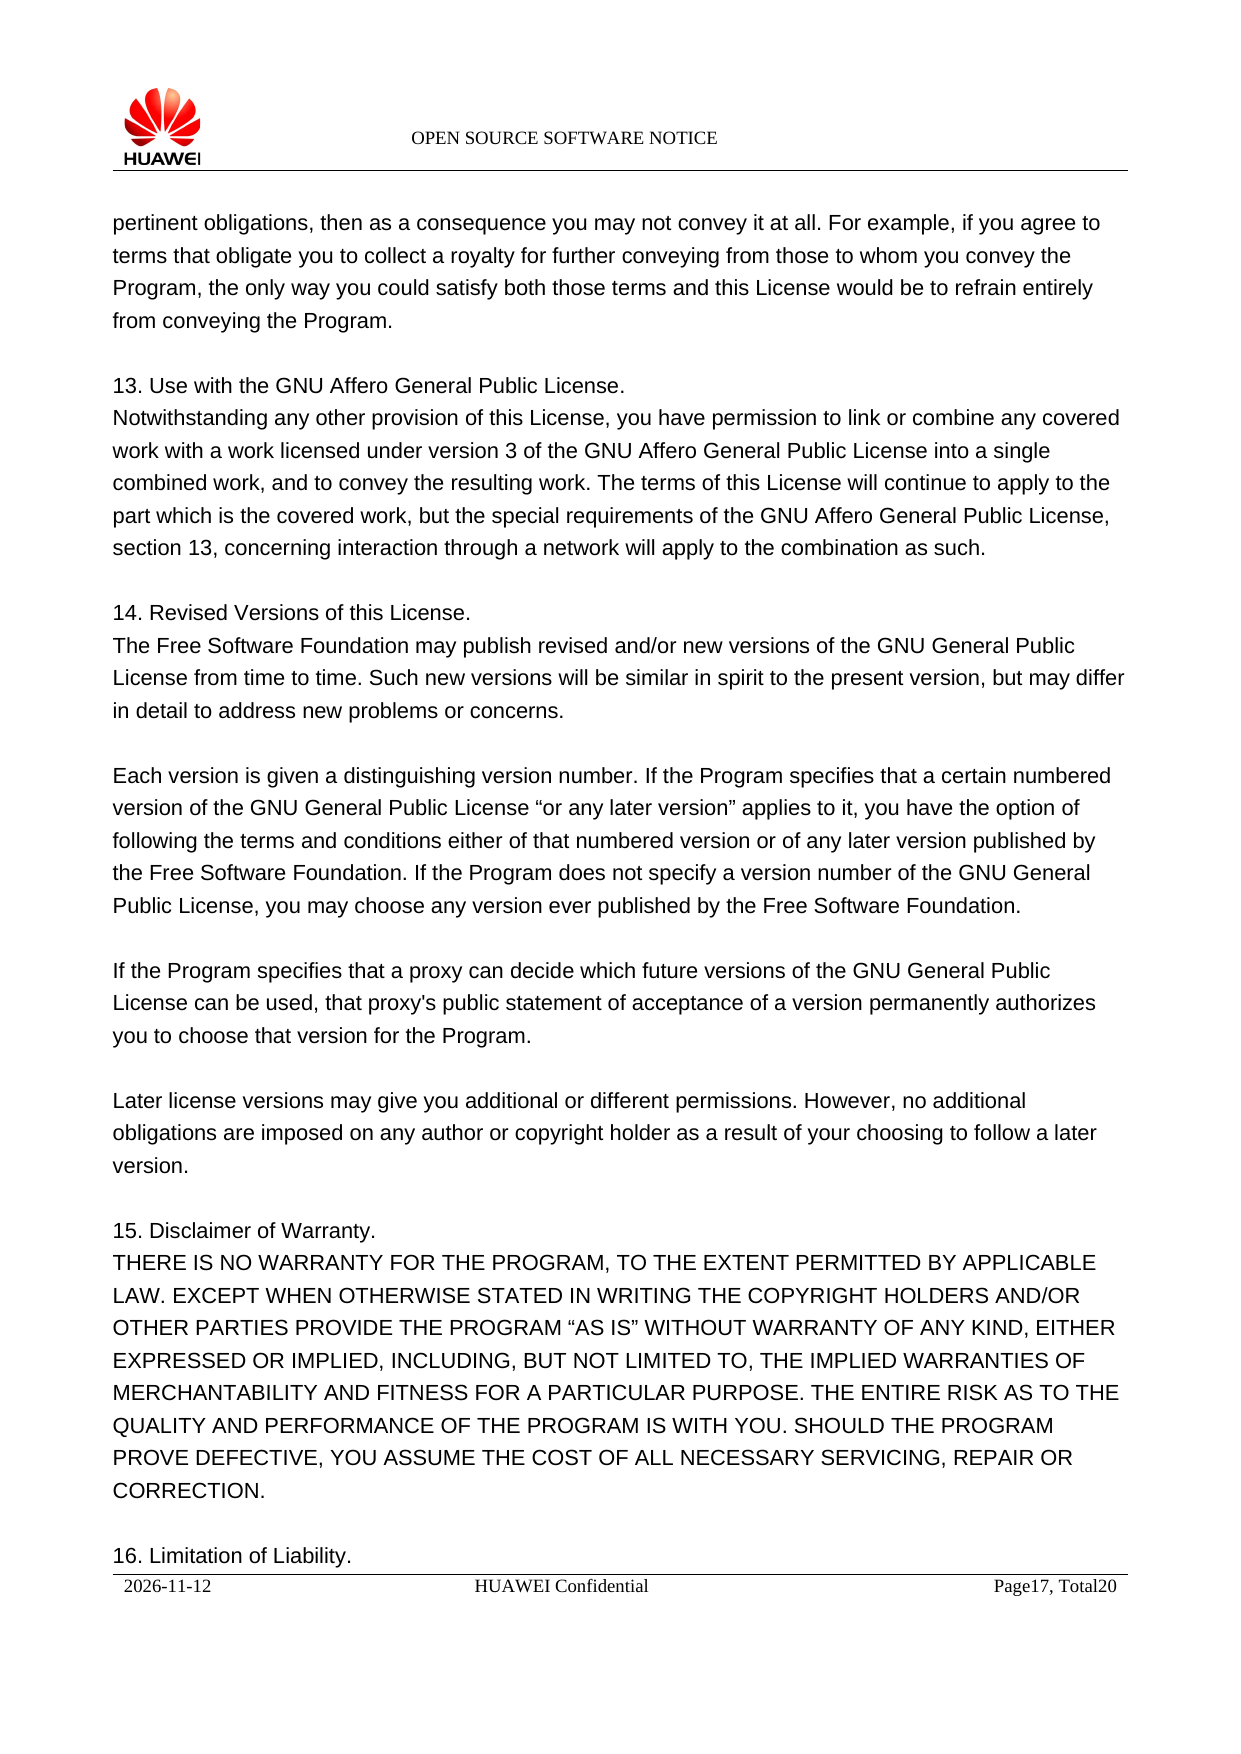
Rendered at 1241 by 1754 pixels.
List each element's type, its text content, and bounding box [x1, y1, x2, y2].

text 16. Limitation of Liability. [112, 1539, 1128, 1571]
text Notwithstanding any other provision of this License, you have permission to link or combine any covered work with a work licensed under version 3 of the GNU Affero General Public License into a single combined work, and to convey the resulting work. The terms of this License will continue to apply to the part which is the covered work, but the special requirements of the GNU Affero General Public License, section 13, concerning interaction through a network will apply to the combination as such. [112, 401, 1128, 564]
text Later license versions may give you additional or different permissions. However, no additional obligations are imposed on any author or copyright holder as a result of your choosing to follow a later version. [112, 1084, 1128, 1181]
text If the Program specifies that a proxy can decide which future versions of the GNU General Public License can be used, that proxy's public statement of acceptance of a version permanently authorizes you to choose that version for the Program. [112, 954, 1128, 1051]
text 14. Revised Versions of this License. [112, 596, 1128, 629]
text The Free Software Foundation may publish revised and/or new versions of the GNU General Public License from time to time. Such new versions will be similar in spirit to the present version, but may differ in detail to address new problems or concerns. [112, 629, 1128, 726]
text THERE IS NO WARRANTY FOR THE PROGRAM, TO THE EXTENT PERMITTED BY APPLICABLE LAW. EXCEPT WHEN OTHERWISE STATED IN WRITING THE COPYRIGHT HOLDERS AND/OR OTHER PARTIES PROVIDE THE PROGRAM “AS IS” WITHOUT WARRANTY OF ANY KIND, EITHER EXPRESSED OR IMPLIED, INCLUDING, BUT NOT LIMITED TO, THE IMPLIED WARRANTIES OF MERCHANTABILITY AND FITNESS FOR A PARTICULAR PURPOSE. THE ENTIRE RISK AS TO THE QUALITY AND PERFORMANCE OF THE PROGRAM IS WITH YOU. SHOULD THE PROGRAM PROVE DEFECTIVE, YOU ASSUME THE COST OF ALL NECESSARY SERVICING, REPAIR OR CORRECTION. [112, 1246, 1128, 1506]
text Each version is given a distinguishing version number. If the Program specifies that a certain numbered version of the GNU General Public License “or any later version” applies to it, you have the option of following the terms and conditions either of that numbered version or of any later version published by the Free Software Foundation. If the Program does not specify a version number of the GNU General Public License, you may choose any version ever published by the Free Software Foundation. [112, 759, 1128, 921]
text 15. Disclaimer of Warranty. [112, 1214, 1128, 1246]
text 13. Use with the GNU Affero General Public License. [112, 369, 1128, 401]
picture [124, 88, 201, 165]
